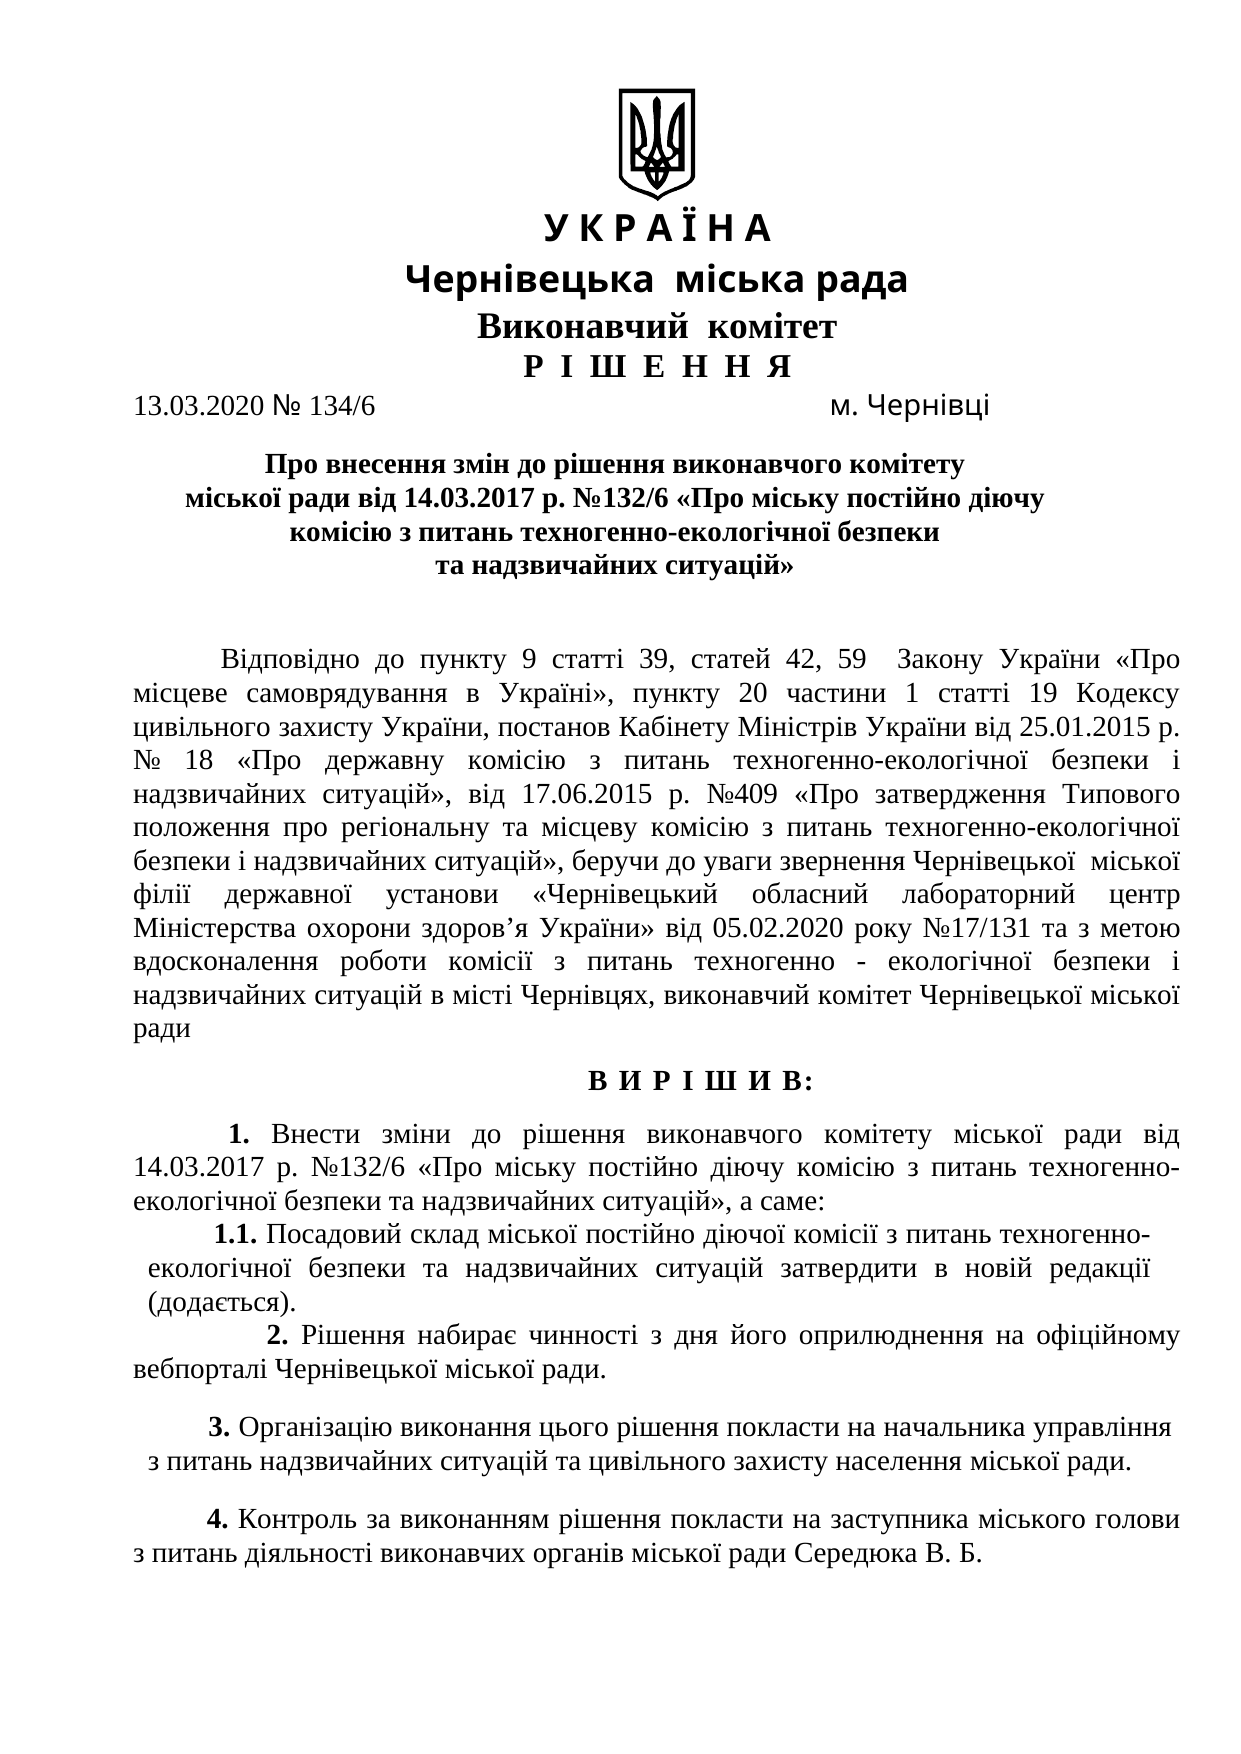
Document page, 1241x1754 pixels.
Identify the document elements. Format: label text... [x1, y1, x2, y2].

text 3. Організацію виконання цього рішення покласти на начальника управління з питань надзвичайних ситуацій та цивільного захисту населення міської ради. [148, 1409, 1173, 1476]
text 4. Контроль за виконанням рішення покласти на заступника міського голови з питань діяльності виконавчих органів міської ради Середюка В. Б. [133, 1501, 1181, 1568]
text 13.03.2020 № 134/6 м. Чернівці [133, 384, 1181, 424]
text 2. Рішення набирає чинності з дня його оприлюднення на офіційному вебпорталі Чернівецької міської ради. [133, 1317, 1181, 1384]
subtitle Р І Ш Е Н Н Я [133, 346, 1181, 384]
text 1.1. Посадовий склад міської постійно діючої комісії з питань техногенно-екологічної безпеки та надзвичайних ситуацій затвердити в новій редакції (додається). [148, 1217, 1152, 1317]
text 1. Внести зміни до рішення виконавчого комітету міської ради від 14.03.2017 р. №132/6 «Про міську постійно діючу комісію з питань техногенно-екологічної безпеки та надзвичайних ситуацій», а саме: [133, 1116, 1181, 1217]
subtitle Виконавчий комітет [133, 303, 1181, 346]
text У К Р А Ї Н А [133, 201, 1181, 252]
text Відповідно до пункту 9 статті 39, статей 42, 59 Закону України «Про місцеве самоврядування в Україні», пункту 20 частини 1 статті 19 Кодексу цивільного захисту України, постанов Кабінету Міністрів України від 25.01.2015 р. № 18 «Про державну комісію з питань техногенно-екологічної безпеки і надзвичайних ситуацій», від 17.06.2015 р. №409 «Про затвердження Типового положення про регіональну та місцеву комісію з питань техногенно-екологічної безпеки і надзвичайних ситуацій», беручи до уваги звернення Чернівецької міської філії державної установи «Чернівецький обласний лабораторний центр Міністерства охорони здоров’я України» від 05.02.2020 року №17/131 та з метою вдосконалення роботи комісії з питань техногенно - екологічної безпеки і надзвичайних ситуацій в місті Чернівцях, виконавчий комітет Чернівецької міської ради [133, 642, 1181, 1044]
text Чернівецька міська рада [133, 252, 1181, 303]
text в и р і ш и в: [133, 1063, 1181, 1097]
